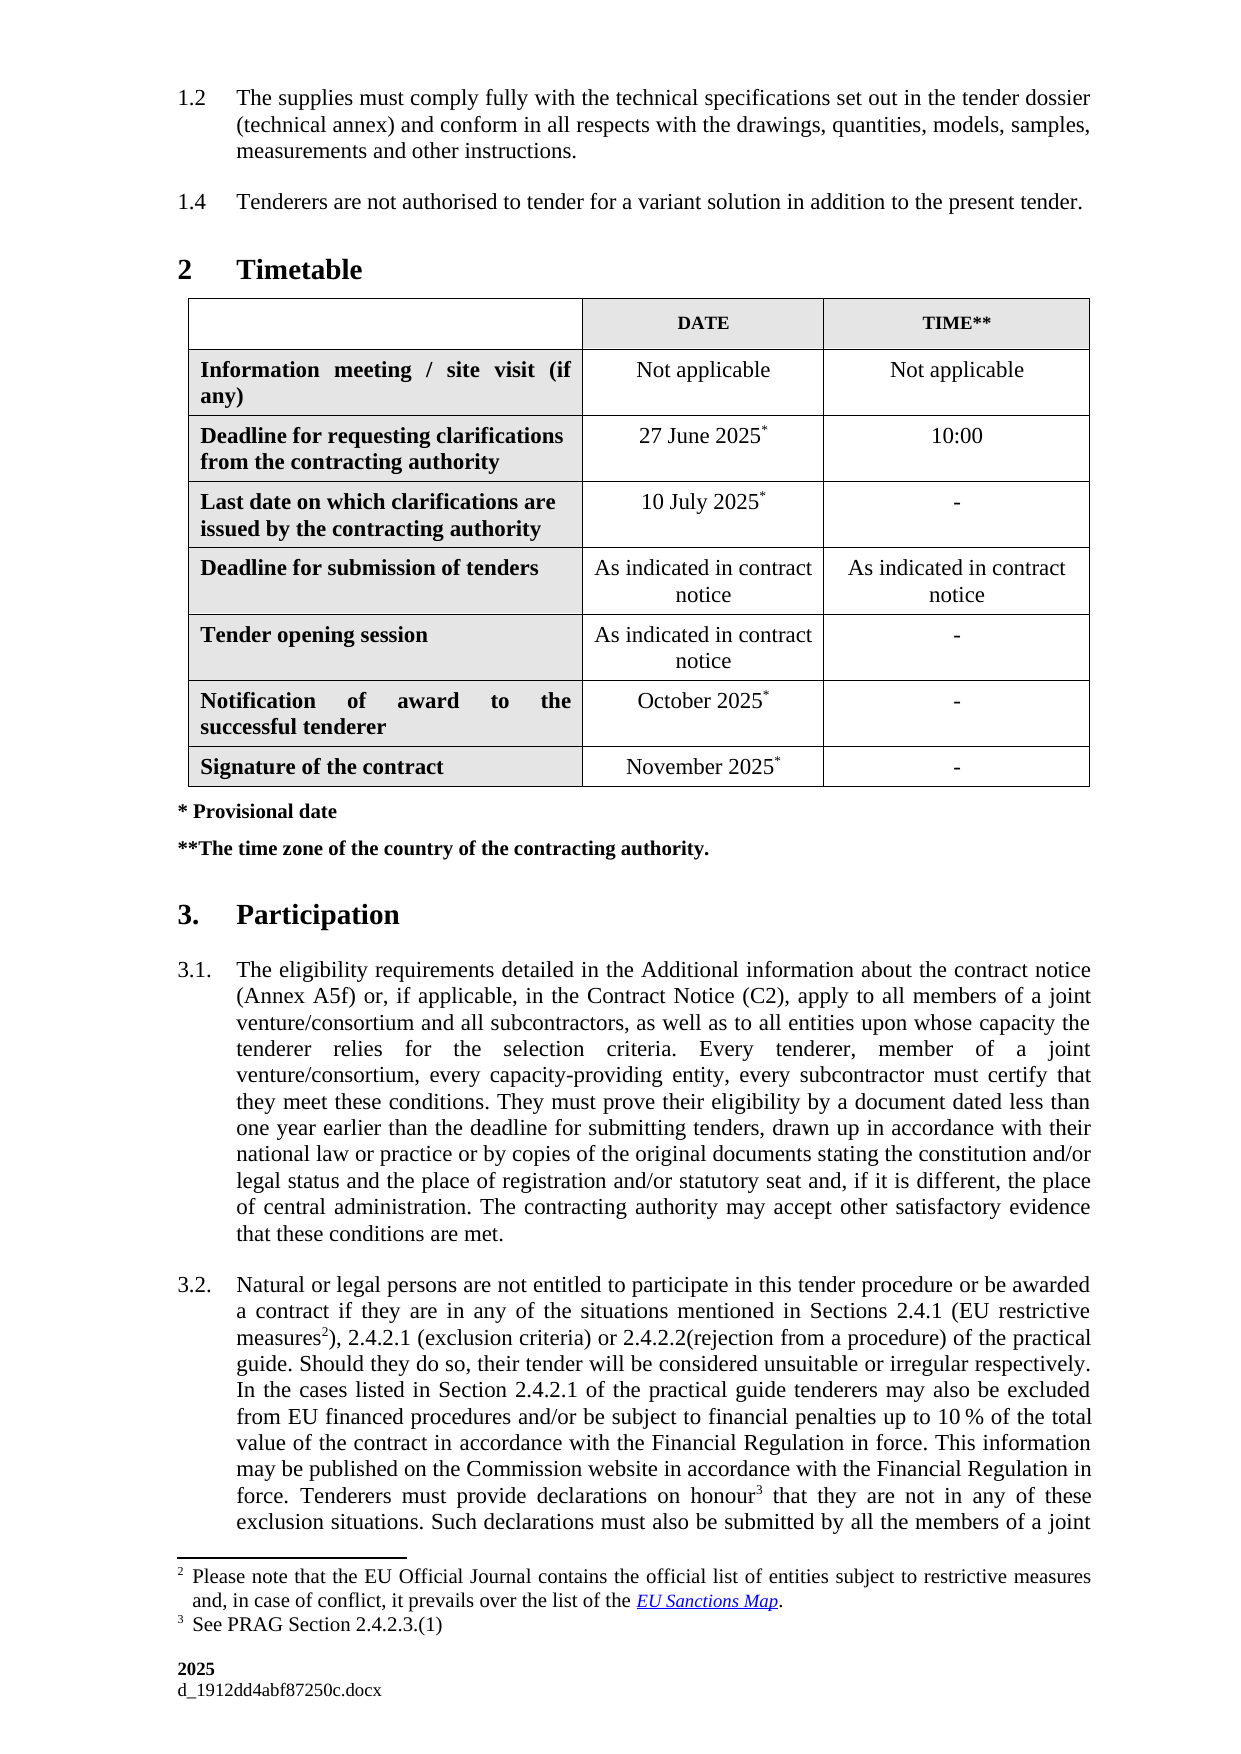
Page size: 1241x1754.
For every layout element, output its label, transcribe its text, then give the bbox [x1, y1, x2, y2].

text **The time zone of the country of the contracting authority. [177, 836, 1092, 860]
table_cell Signature of the contract [189, 747, 582, 786]
table_cell Tender opening session [189, 615, 582, 680]
table_cell - [824, 747, 1089, 786]
table_cell As indicated in contract notice [583, 615, 823, 680]
text * Provisional date [177, 799, 1092, 823]
table_cell Not applicable [824, 350, 1089, 415]
table_cell October 2025* [583, 681, 823, 746]
subtitle 3. Participation [177, 897, 1092, 931]
table_cell 10 July 2025* [583, 482, 823, 547]
table_cell Information meeting / site visit (if any) [189, 350, 582, 415]
table_cell - [824, 615, 1089, 680]
table_cell Deadline for submission of tenders [189, 548, 582, 613]
table_cell Notification of award to the successful tenderer [189, 681, 582, 746]
table_cell November 2025* [583, 747, 823, 786]
subtitle 2 Timetable [177, 252, 1092, 286]
subtitle 1.2 The supplies must comply fully with the technical specifications set out in the tender dossier (technical annex) and conform in all respects with the drawings, quantities, models, samples, measurements and other instructions. [177, 84, 1092, 163]
table_cell Deadline for requesting clarifications from the contracting authority [189, 416, 582, 481]
table_header TIME** [824, 299, 1089, 348]
table_cell 27 June 2025* [583, 416, 823, 481]
table_cell - [824, 681, 1089, 746]
table_cell Last date on which clarifications are issued by the contracting authority [189, 482, 582, 547]
table_cell - [824, 482, 1089, 547]
table_cell As indicated in contract notice [824, 548, 1089, 613]
table_cell As indicated in contract notice [583, 548, 823, 613]
table_cell Not applicable [583, 350, 823, 415]
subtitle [177, 1271, 1092, 1534]
table_cell 10:00 [824, 416, 1089, 481]
table_header DATE [583, 299, 823, 348]
subtitle 3.1. The eligibility requirements detailed in the Additional information about the contract notice (Annex A5f) or, if applicable, in the Contract Notice (C2), apply to all members of a joint venture/consortium and all subcontractors, as well as to all entities upon whose capacity the tenderer relies for the selection criteria. Every tenderer, member of a joint venture/consortium, every capacity-providing entity, every subcontractor must certify that they meet these conditions. They must prove their eligibility by a document dated less than one year earlier than the deadline for submitting tenders, drawn up in accordance with their national law or practice or by copies of the original documents stating the constitution and/or legal status and the place of registration and/or statutory seat and, if it is different, the place of central administration. The contracting authority may accept other satisfactory evidence that these conditions are met. [177, 956, 1092, 1246]
subtitle 1.4 Tenderers are not authorised to tender for a variant solution in addition to the present tender. [177, 188, 1092, 215]
table_header [189, 299, 582, 348]
